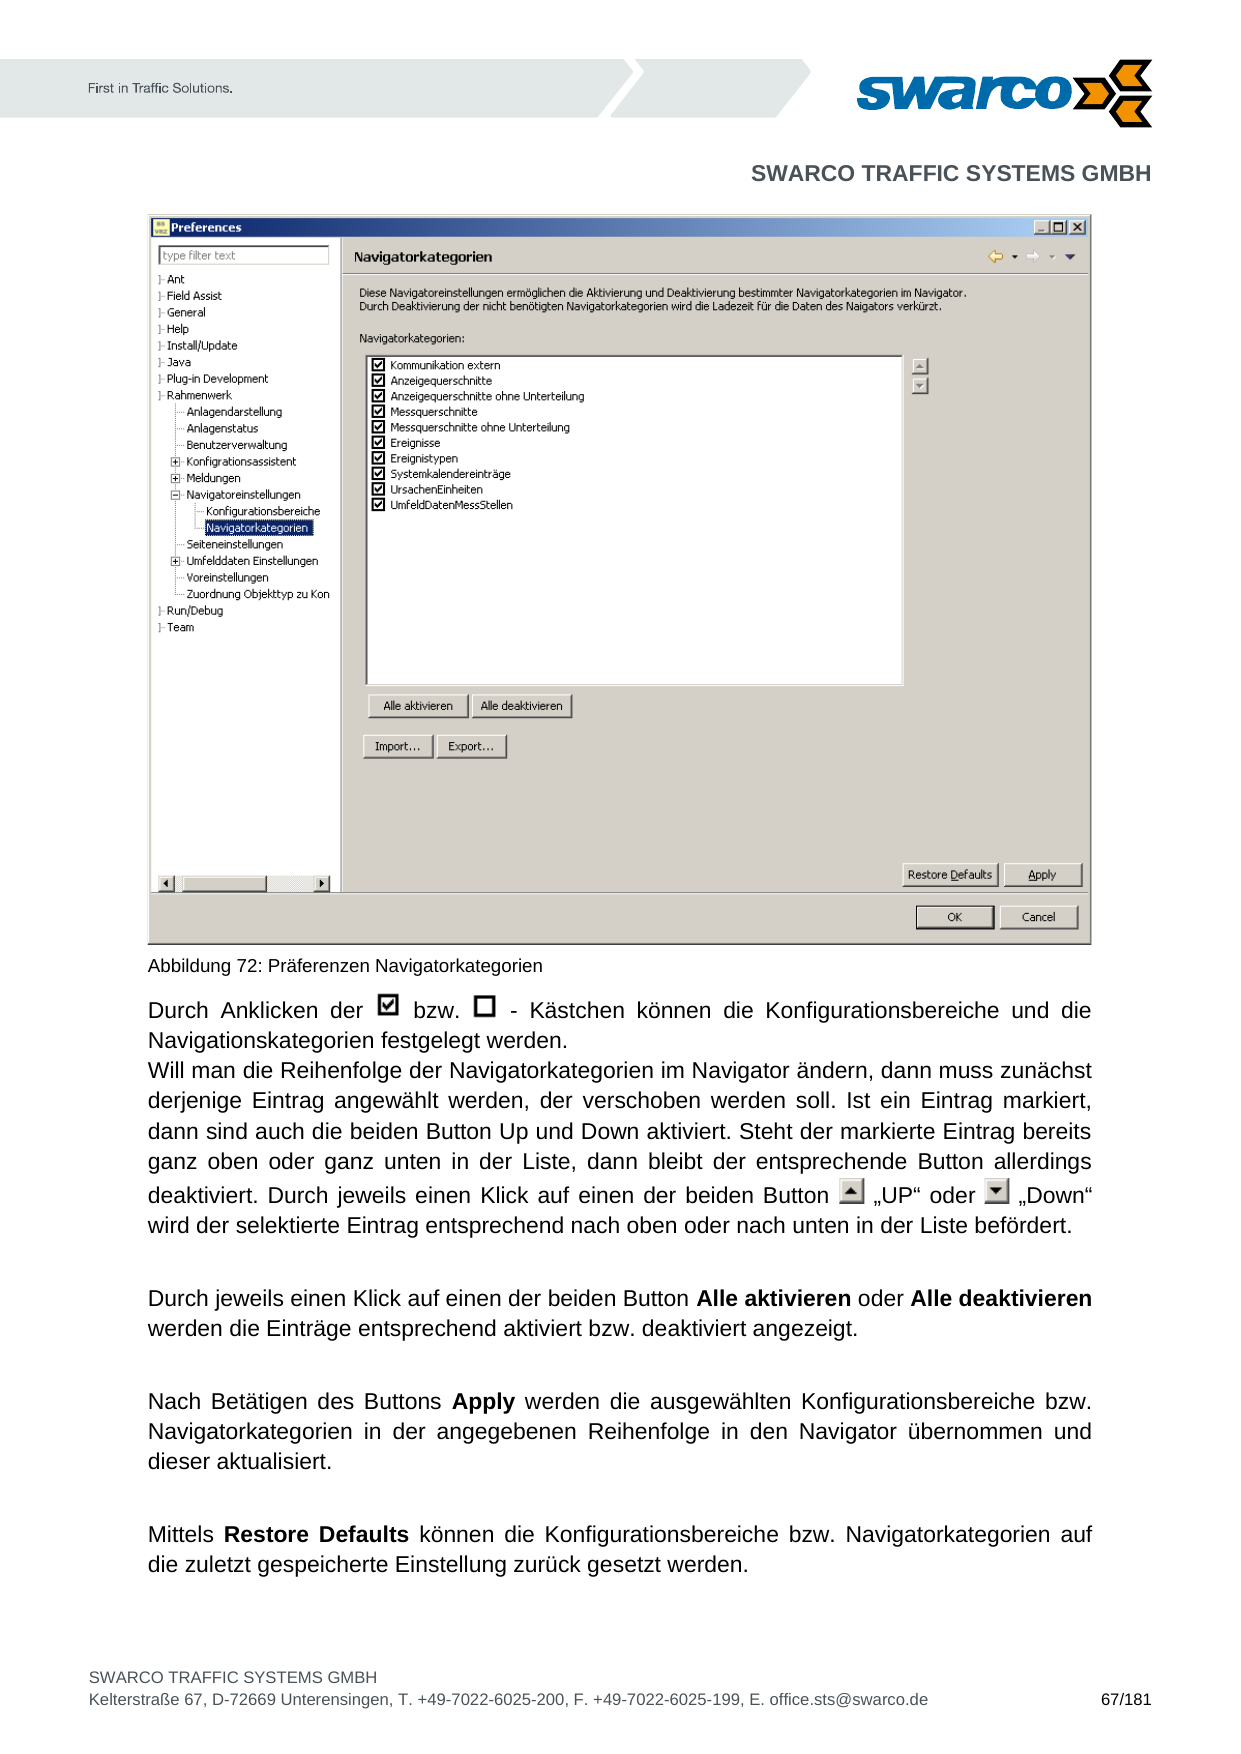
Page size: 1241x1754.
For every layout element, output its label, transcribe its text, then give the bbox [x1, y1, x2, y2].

picture [147, 214, 1092, 945]
picture [839, 1178, 865, 1204]
text Nach Betätigen des Buttons Apply werden die ausgewählten Konfigurationsbereiche bzw. Navigatorkategorien in der angegebenen Reihenfolge in den Navigator übernommen und dieser aktualisiert. [148, 1388, 1092, 1475]
picture [375, 991, 402, 1019]
text Will man die Reihenfolge der Navigatorkategorien im Navigator ändern, dann muss zunächst derjenige Eintrag angewählt werden, der verschoben werden soll. Ist ein Eintrag markiert, dann sind auch die beiden Button Up und Down aktiviert. Steht der markierte Eintrag bereits ganz oben oder ganz unten in der Liste, dann bleibt der entsprechende Button allerdings deaktiviert. Durch jeweils einen Klick auf einen der beiden Button „UP“ oder „Down“ wird der selektierte Eintrag entsprechend nach oben oder nach unten in der Liste befördert. [148, 1057, 1092, 1238]
text Abbildung 72: Präferenzen Navigatorkategorien [148, 954, 1092, 976]
picture [984, 1178, 1010, 1204]
text Durch Anklicken der bzw. - Kästchen können die Konfigurationsbereiche und die Navigationskategorien festgelegt werden. [148, 992, 1092, 1053]
picture [472, 995, 499, 1019]
text Mittels Restore Defaults können die Konfigurationsbereiche bzw. Navigatorkategorien auf die zuletzt gespeicherte Einstellung zurück gesetzt werden. [148, 1521, 1092, 1578]
text Durch jeweils einen Klick auf einen der beiden Button Alle aktivieren oder Alle deaktivieren werden die Einträge entsprechend aktiviert bzw. deaktiviert angezeigt. [148, 1285, 1092, 1341]
